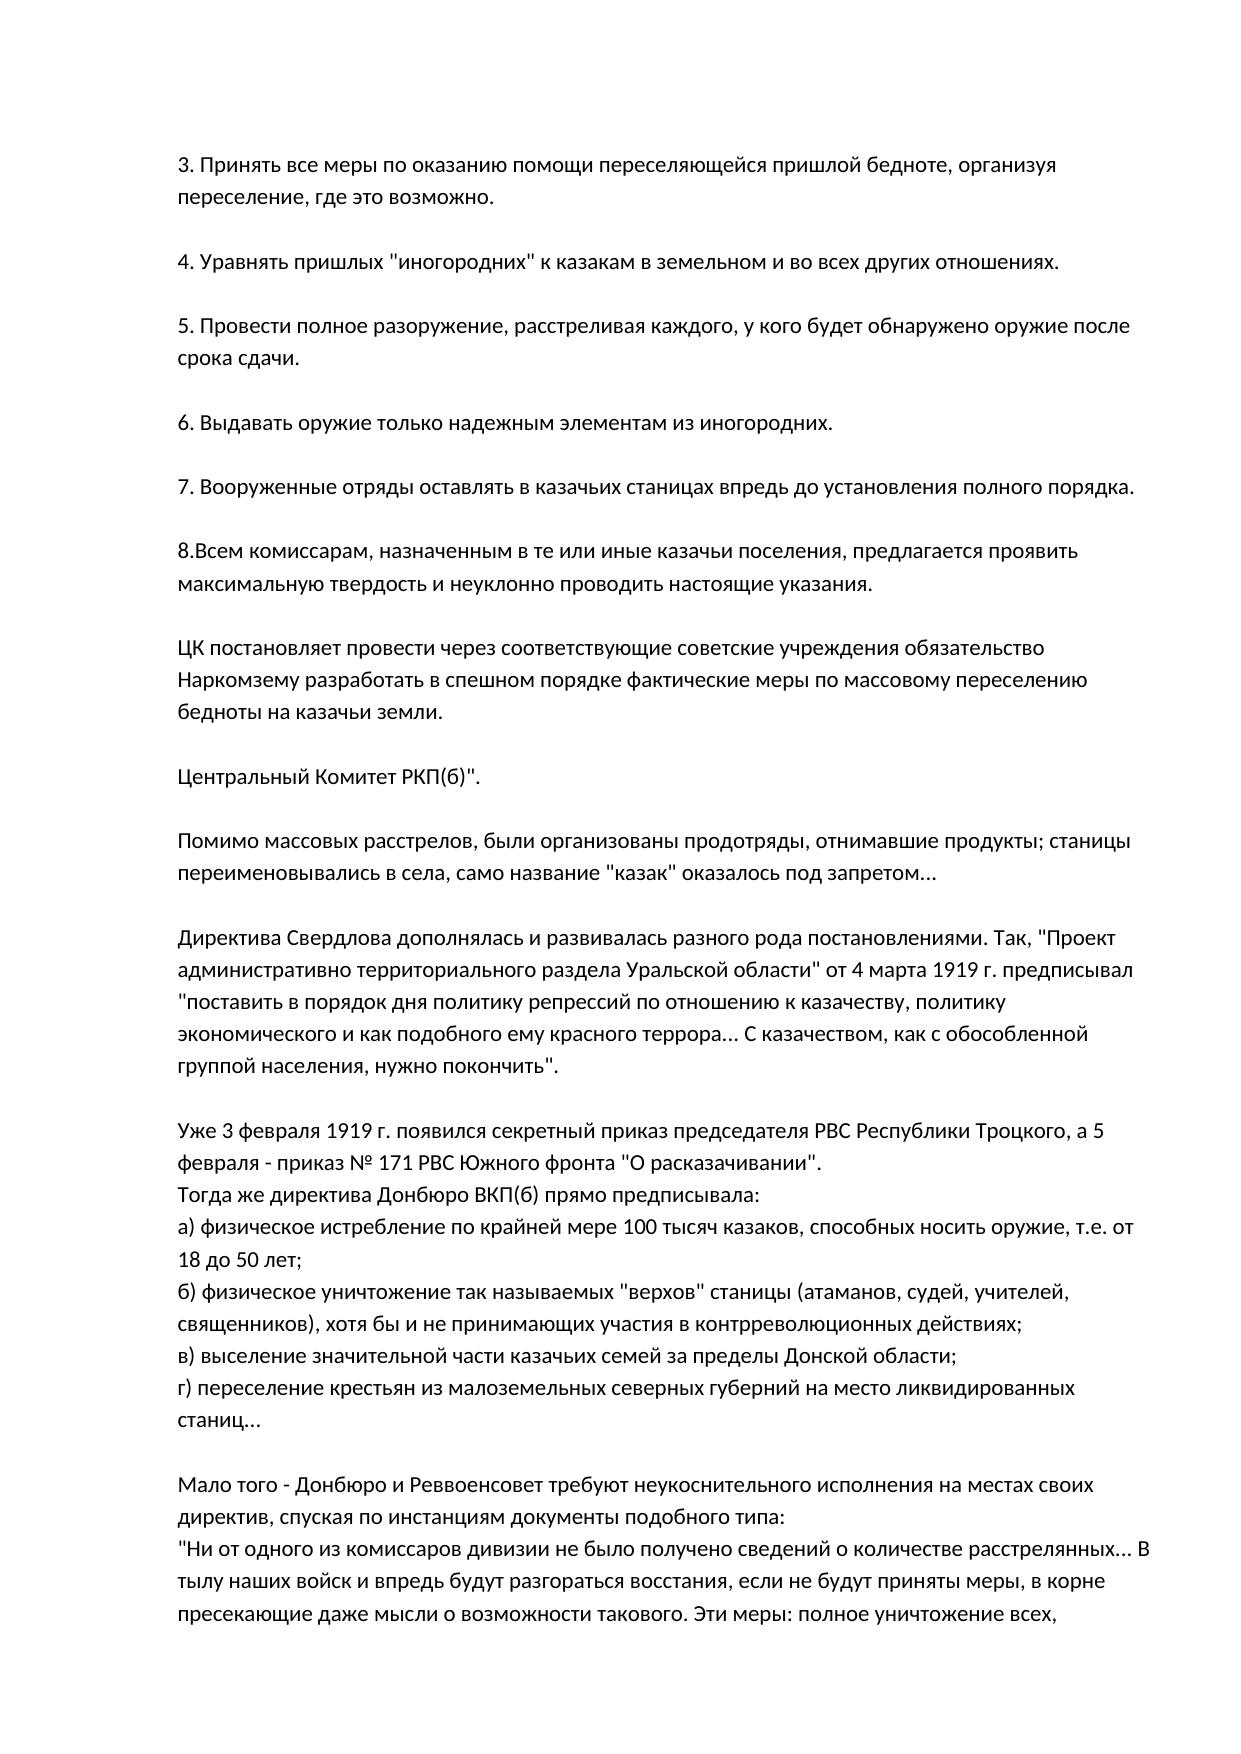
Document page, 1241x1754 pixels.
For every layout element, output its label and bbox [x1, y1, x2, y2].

text [177, 118, 1152, 1627]
